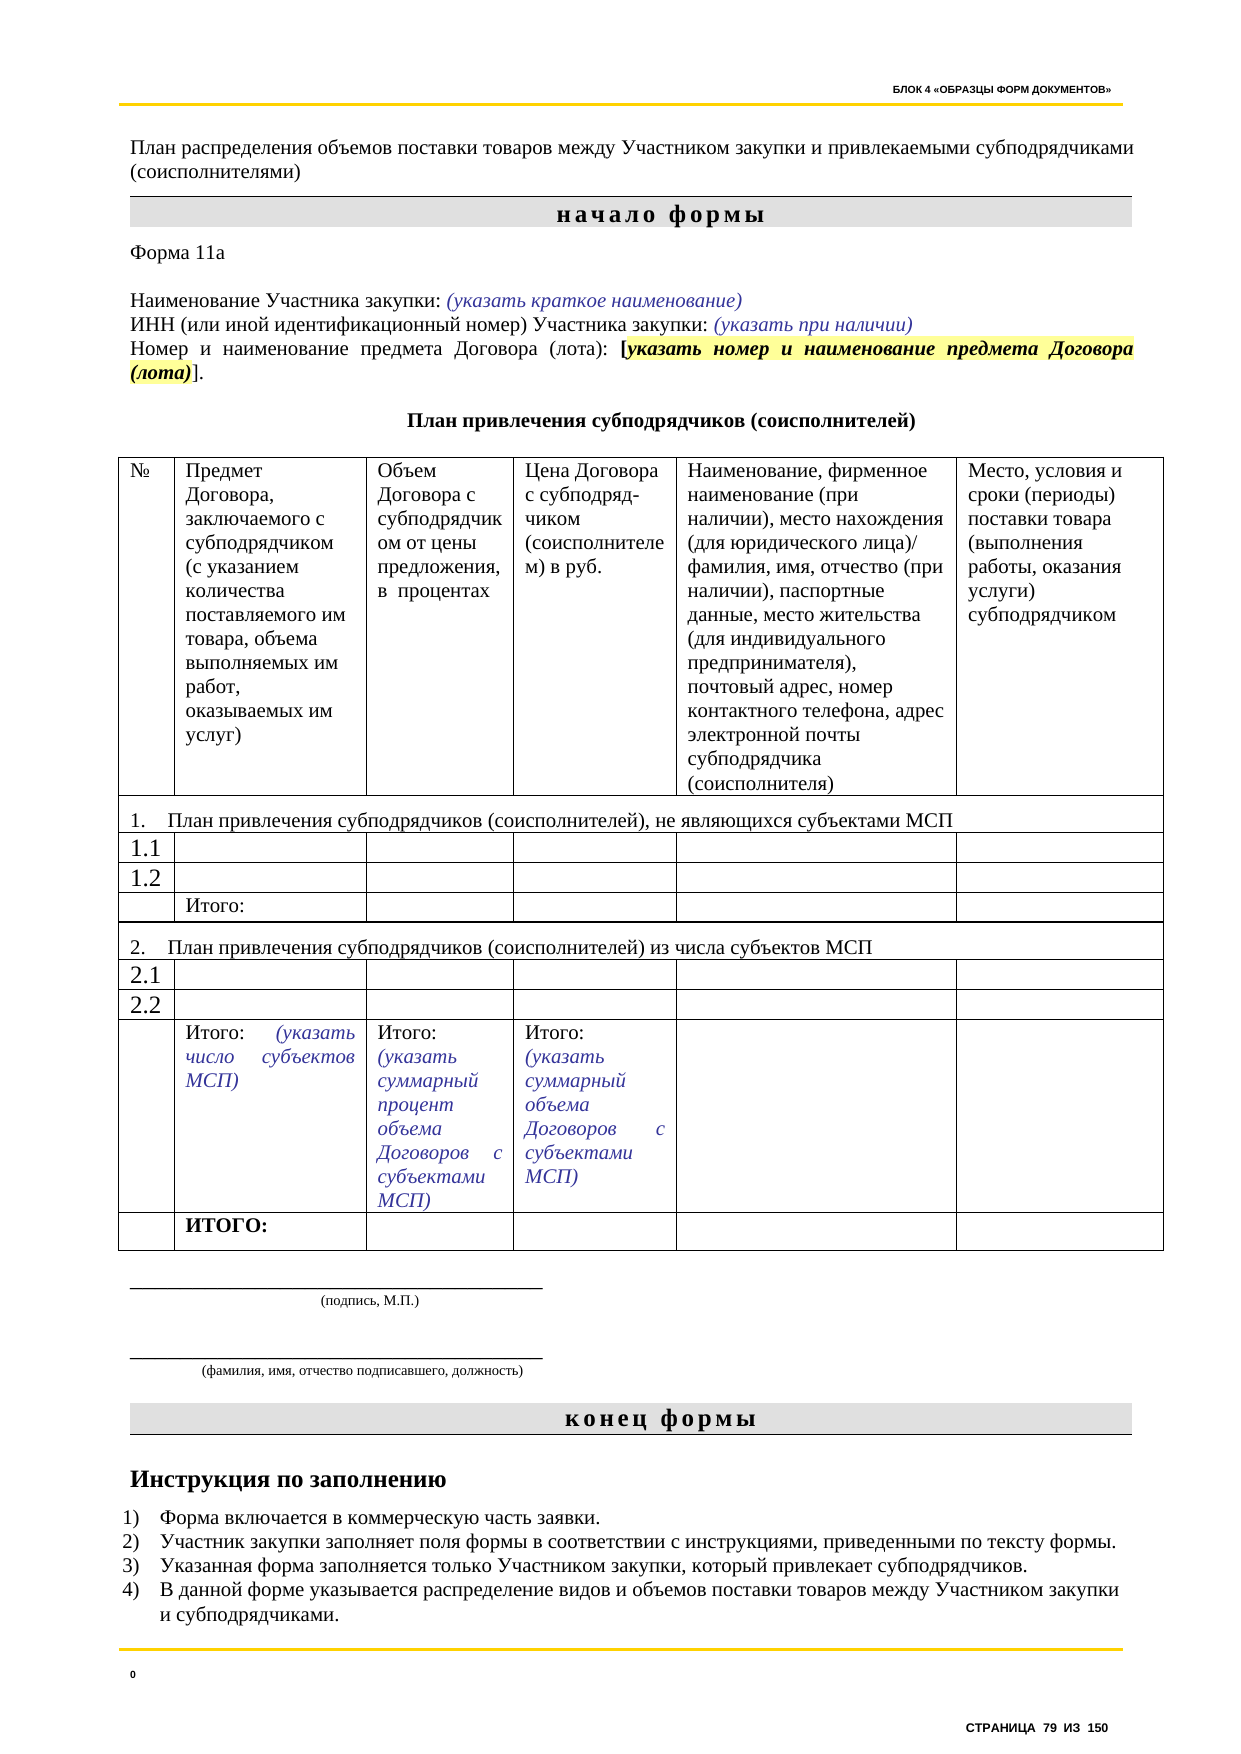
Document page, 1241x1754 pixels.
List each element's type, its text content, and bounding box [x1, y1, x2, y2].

table_cell [119, 1213, 174, 1250]
table_cell [957, 893, 1163, 921]
table_header Наименование, фирменное наименование (при наличии), место нахождения (для юридического лица)/ фамилия, имя, отчество (при наличии), паспортные данные, место жительства (для индивидуального предпринимателя), почтовый адрес, номер контактного телефона, адрес электронной почты субподрядчика (соисполнителя) [677, 458, 956, 794]
table_header Цена Договора с субподряд-чиком (соисполнителем) в руб. [514, 458, 676, 794]
table_cell [514, 863, 676, 892]
table_cell [957, 833, 1163, 862]
table_cell [677, 1213, 956, 1250]
table_cell [957, 960, 1163, 989]
table_cell [367, 990, 513, 1019]
table_header Место, условия и сроки (периоды) поставки товара (выполнения работы, оказания услуги) субподрядчиком [957, 458, 1163, 794]
table_cell [514, 1213, 676, 1250]
table_cell [367, 863, 513, 892]
table_cell [677, 833, 956, 862]
table_cell Итого: [175, 893, 366, 921]
table_cell ИТОГО: [175, 1213, 366, 1250]
table_cell [514, 893, 676, 921]
table_header № [119, 458, 174, 794]
text Форма 11а [130, 240, 1134, 264]
text План распределения объемов поставки товаров между Участником закупки и привлекаемыми субподрядчиками (соисполнителями) [130, 135, 1134, 183]
text Наименование Участника закупки: (указать краткое наименование) [130, 288, 1134, 312]
table_cell [514, 990, 676, 1019]
text (фамилия, имя, отчество подписавшего, должность) [130, 1362, 550, 1391]
text _________________________________ [130, 1263, 550, 1292]
text (подпись, М.П.) [130, 1292, 550, 1321]
table_cell 1.2 [119, 863, 174, 892]
text Инструкция по заполнению [130, 1464, 1134, 1493]
list Участник закупки заполняет поля формы в соответствии с инструкциями, приведенными по тексту формы. [122, 1529, 1134, 1553]
table_cell [367, 833, 513, 862]
table_cell [677, 960, 956, 989]
table_cell План привлечения субподрядчиков (соисполнителей), не являющихся субъектами МСП [119, 796, 1163, 832]
table_cell [957, 1020, 1163, 1212]
list Форма включается в коммерческую часть заявки. [122, 1505, 1134, 1529]
table_cell [119, 1020, 174, 1212]
table_cell [175, 863, 366, 892]
table_cell План привлечения субподрядчиков (соисполнителей) из числа субъектов МСП [119, 923, 1163, 959]
table_cell [175, 833, 366, 862]
table_cell [367, 960, 513, 989]
table_cell [367, 893, 513, 921]
list В данной форме указывается распределение видов и объемов поставки товаров между Участником закупки и субподрядчиками. [122, 1577, 1134, 1626]
table_cell [677, 1020, 956, 1212]
text План привлечения субподрядчиков (соисполнителей) [130, 408, 1134, 432]
text _________________________________ [130, 1333, 550, 1362]
text начало формы [130, 197, 1132, 227]
table_cell [514, 833, 676, 862]
table_cell 2.2 [119, 990, 174, 1019]
table_cell Итого: (указать суммарный объема Договоров с субъектами МСП) [514, 1020, 676, 1212]
table_cell 2.1 [119, 960, 174, 989]
table_cell [677, 893, 956, 921]
table_cell [367, 1213, 513, 1250]
table_cell Итого: (указать суммарный процент объема Договоров с субъектами МСП) [367, 1020, 513, 1212]
table_cell [957, 1213, 1163, 1250]
table_cell [514, 960, 676, 989]
text Номер и наименование предмета Договора (лота): [указать номер и наименование предмета Договора (лота)]. [130, 336, 1134, 384]
table_header Предмет Договора, заключаемого с субподрядчиком (с указанием количества поставляемого им товара, объема выполняемых им работ, оказываемых им услуг) [175, 458, 366, 794]
table_cell [957, 990, 1163, 1019]
table_cell [677, 990, 956, 1019]
table_cell [119, 893, 174, 921]
table_cell [677, 863, 956, 892]
table_cell Итого: (указать число субъектов МСП) [175, 1020, 366, 1212]
text конец формы [130, 1403, 1132, 1434]
table_cell 1.1 [119, 833, 174, 862]
table_cell [957, 863, 1163, 892]
list Указанная форма заполняется только Участником закупки, который привлекает субподрядчиков. [122, 1553, 1134, 1577]
text ИНН (или иной идентификационный номер) Участника закупки: (указать при наличии) [130, 312, 1134, 336]
table_cell [175, 960, 366, 989]
table_header Объем Договора с субподрядчиком от цены предложения, в процентах [367, 458, 513, 794]
table_cell [175, 990, 366, 1019]
